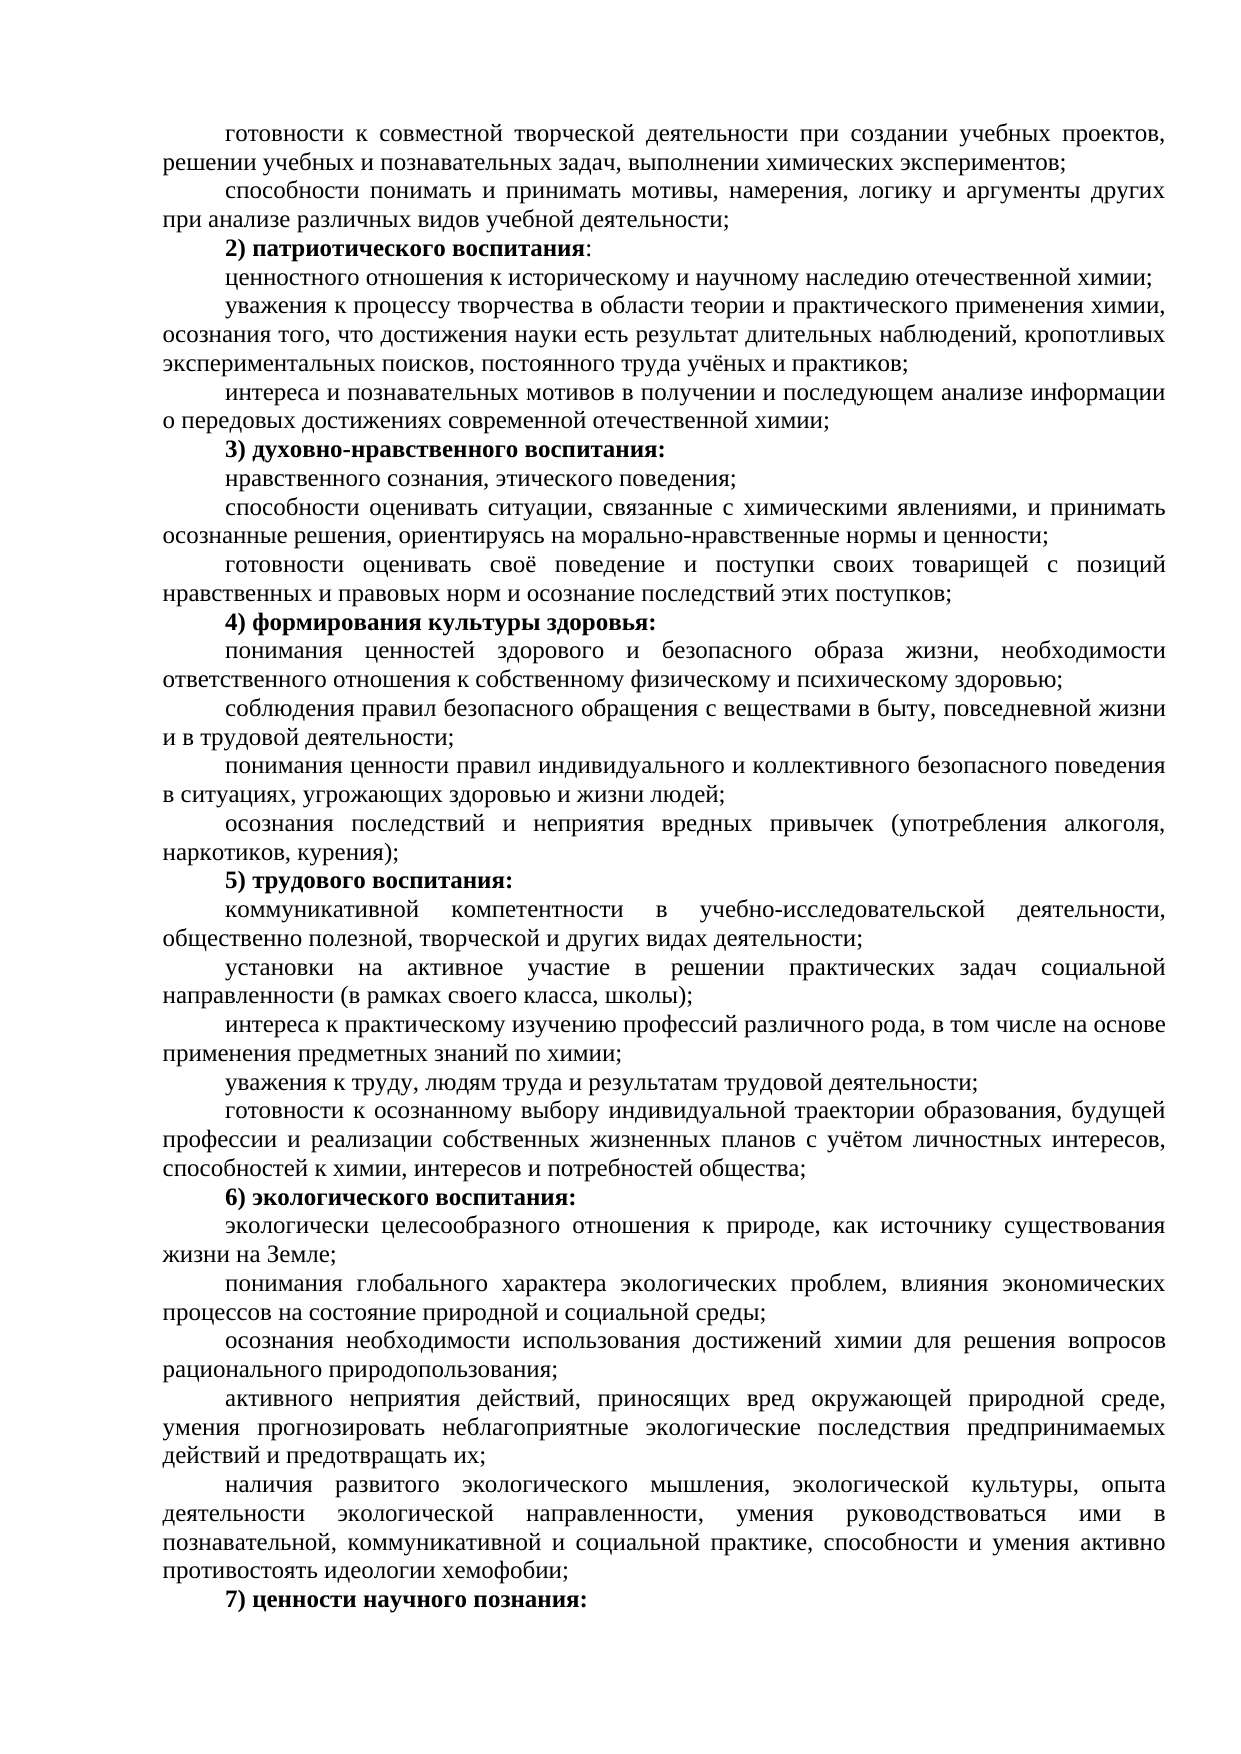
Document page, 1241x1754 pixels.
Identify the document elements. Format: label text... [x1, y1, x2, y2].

text готовности к совместной творческой деятельности при создании учебных проектов, решении учебных и познавательных задач, выполнении химических экспериментов; [162, 118, 1167, 176]
text активного неприятия действий, приносящих вред окружающей природной среде, умения прогнозировать неблагоприятные экологические последствия предпринимаемых действий и предотвращать их; [162, 1383, 1167, 1469]
text интереса и познавательных мотивов в получении и последующем анализе информации о передовых достижениях современной отечественной химии; [162, 377, 1167, 434]
text 5) трудового воспитания: [162, 866, 1167, 894]
text осознания последствий и неприятия вредных привычек (употребления алкоголя, наркотиков, курения); [162, 808, 1167, 866]
text интереса к практическому изучению профессий различного рода, в том числе на основе применения предметных знаний по химии; [162, 1009, 1167, 1067]
text соблюдения правил безопасного обращения с веществами в быту, повседневной жизни и в трудовой деятельности; [162, 693, 1167, 751]
text 4) формирования культуры здоровья: [162, 607, 1167, 636]
text ценностного отношения к историческому и научному наследию отечественной химии; [162, 262, 1167, 291]
text понимания глобального характера экологических проблем, влияния экономических процессов на состояние природной и социальной среды; [162, 1268, 1167, 1326]
text готовности к осознанному выбору индивидуальной траектории образования, будущей профессии и реализации собственных жизненных планов с учётом личностных интересов, способностей к химии, интересов и потребностей общества; [162, 1096, 1167, 1182]
text способности понимать и принимать мотивы, намерения, логику и аргументы других при анализе различных видов учебной деятельности; [162, 176, 1167, 233]
text понимания ценностей здорового и безопасного образа жизни, необходимости ответственного отношения к собственному физическому и психическому здоровью; [162, 636, 1167, 693]
text 3) духовно-нравственного воспитания: [162, 434, 1167, 463]
text осознания необходимости использования достижений химии для решения вопросов рационального природопользования; [162, 1326, 1167, 1383]
text 6) экологического воспитания: [162, 1182, 1167, 1211]
text наличия развитого экологического мышления, экологической культуры, опыта деятельности экологической направленности, умения руководствоваться ими в познавательной, коммуникативной и социальной практике, способности и умения активно противостоять идеологии хемофобии; [162, 1469, 1167, 1584]
text способности оценивать ситуации, связанные с химическими явлениями, и принимать осознанные решения, ориентируясь на морально-нравственные нормы и ценности; [162, 492, 1167, 549]
text экологически целесообразного отношения к природе, как источнику существования жизни на Земле; [162, 1211, 1167, 1268]
text уважения к процессу творчества в области теории и практического применения химии, осознания того, что достижения науки есть результат длительных наблюдений, кропотливых экспериментальных поисков, постоянного труда учёных и практиков; [162, 291, 1167, 377]
text 2) патриотического воспитания: [162, 233, 1167, 262]
text нравственного сознания, этического поведения; [162, 463, 1167, 492]
text понимания ценности правил индивидуального и коллективного безопасного поведения в ситуациях, угрожающих здоровью и жизни людей; [162, 751, 1167, 808]
text готовности оценивать своё поведение и поступки своих товарищей с позиций нравственных и правовых норм и осознание последствий этих поступков; [162, 549, 1167, 607]
text коммуникативной компетентности в учебно-исследовательской деятельности, общественно полезной, творческой и других видах деятельности; [162, 894, 1167, 952]
text установки на активное участие в решении практических задач социальной направленности (в рамках своего класса, школы); [162, 952, 1167, 1009]
text уважения к труду, людям труда и результатам трудовой деятельности; [162, 1067, 1167, 1096]
text 7) ценности научного познания: [162, 1584, 1167, 1613]
